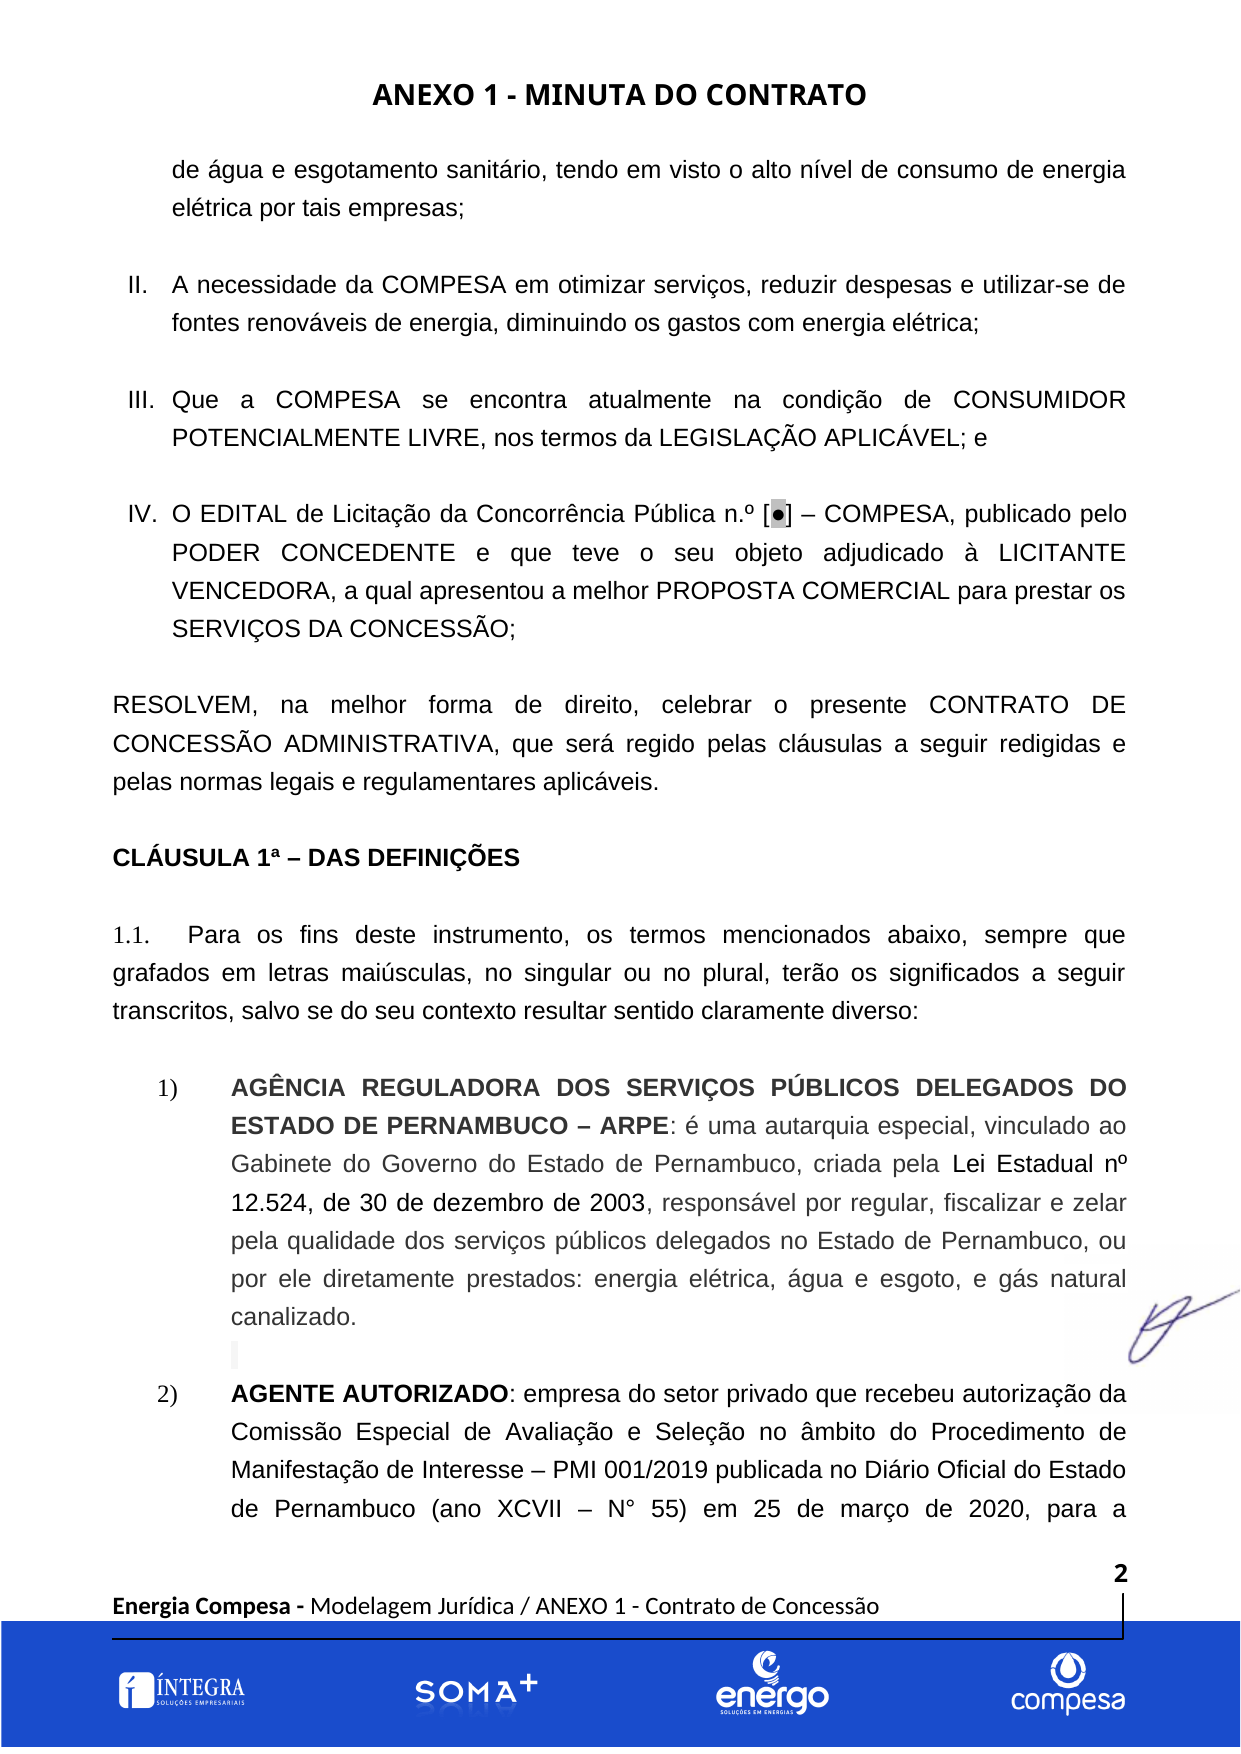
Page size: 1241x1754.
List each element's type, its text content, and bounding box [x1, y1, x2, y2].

list A necessidade da COMPESA em otimizar serviços, reduzir despesas e utilizar-se de fontes renováveis de energia, diminuindo os gastos com energia elétrica; [127, 270, 1128, 337]
list Para os fins deste instrumento, os termos mencionados abaixo, sempre que grafados em letras maiúsculas, no singular ou no plural, terão os significados a seguir transcritos, salvo se do seu contexto resultar sentido claramente diverso: [112, 920, 1128, 1025]
picture [1, 1621, 1241, 1747]
list AGÊNCIA REGULADORA DOS SERVIÇOS PÚBLICOS DELEGADOS DO ESTADO DE PERNAMBUCO – ARPE: é uma autarquia especial, vinculado ao Gabinete do Governo do Estado de Pernambuco, criada pela Lei Estadual nº 12.524, de 30 de dezembro de 2003, responsável por regular, fiscalizar e zelar pela qualidade dos serviços públicos delegados no Estado de Pernambuco, ou por ele diretamente prestados: energia elétrica, água e esgoto, e gás natural canalizado. [157, 1073, 1128, 1331]
subtitle CLÁUSULA 1ª – DAS DEFINIÇÕES [112, 843, 1128, 872]
picture [1065, 1245, 1241, 1413]
text RESOLVEM, na melhor forma de direito, celebrar o presente CONTRATO DE CONCESSÃO ADMINISTRATIVA, que será regido pelas cláusulas a seguir redigidas e pelas normas legais e regulamentares aplicáveis. [112, 690, 1128, 796]
list O EDITAL de Licitação da Concorrência Pública n.º [●] – COMPESA, publicado pelo PODER CONCEDENTE e que teve o seu objeto adjudicado à LICITANTE VENCEDORA, a qual apresentou a melhor PROPOSTA COMERCIAL para prestar os SERVIÇOS DA CONCESSÃO; [127, 499, 1128, 643]
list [157, 1379, 1128, 1522]
list Que a COMPESA se encontra atualmente na condição de CONSUMIDOR POTENCIALMENTE LIVRE, nos termos da LEGISLAÇÃO APLICÁVEL; e [127, 384, 1128, 452]
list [127, 155, 1128, 222]
